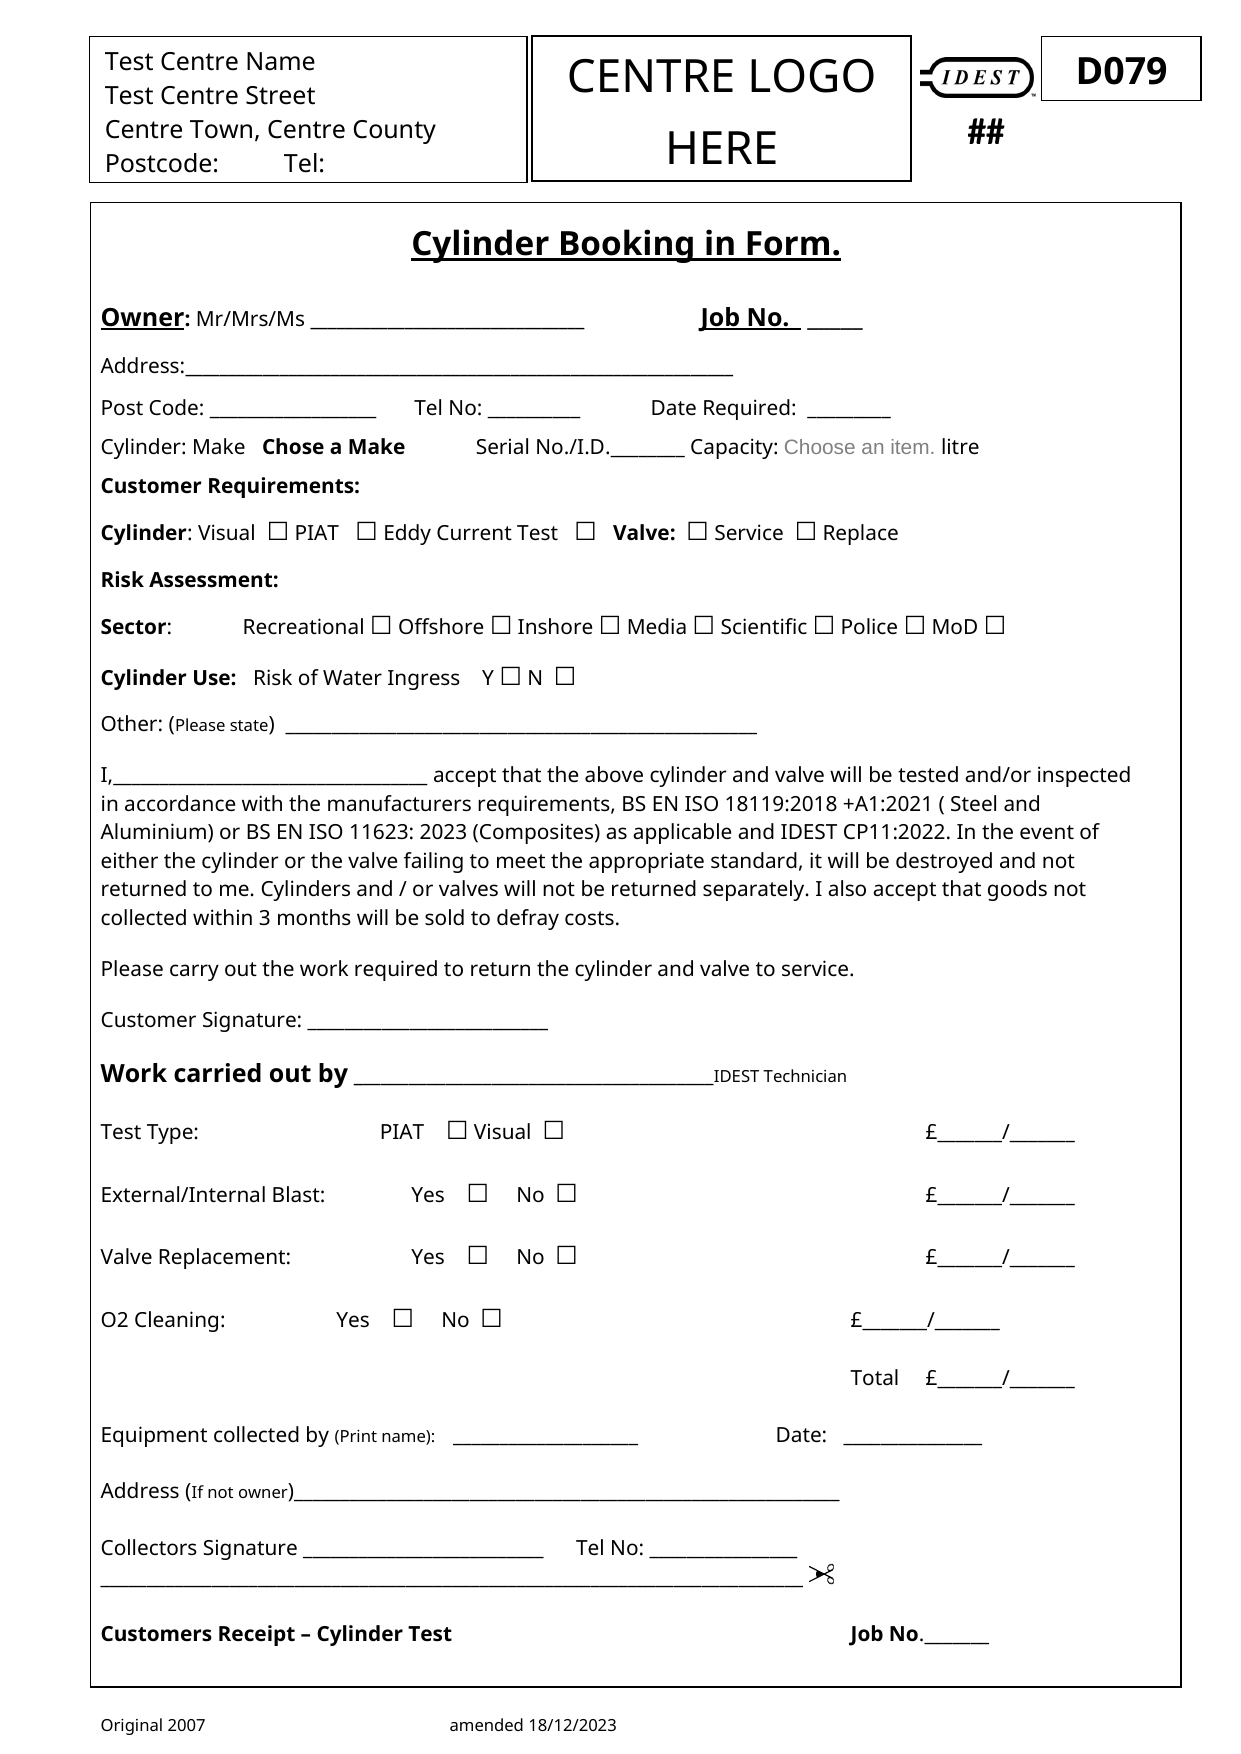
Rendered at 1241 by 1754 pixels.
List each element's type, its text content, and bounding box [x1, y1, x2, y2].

subtitle Total £_______/_______ [100, 1363, 1152, 1391]
subtitle Please carry out the work required to return the cylinder and valve to service. [100, 954, 1152, 982]
subtitle Collectors Signature __________________________ Tel No: ________________ [100, 1533, 1152, 1562]
subtitle Customer Requirements: [100, 471, 1152, 499]
text Post Code: __________________ Tel No: __________ Date Required: _________ [100, 393, 1122, 422]
subtitle Address:________________________________________________________________ [100, 351, 1152, 379]
subtitle Address (If not owner)___________________________________________________________ [100, 1477, 1152, 1505]
subtitle Valve Replacement: Yes No £_______/_______ [100, 1238, 1152, 1272]
subtitle I,__________________________________ accept that the above cylinder and valve will be tested and/or inspected in accordance with the manufacturers requirements, BS EN ISO 18119:2018 +A1:2021 ( Steel and Aluminium) or BS EN ISO 11623: 2023 (Composites) as applicable and IDEST CP11:2022. In the event of either the cylinder or the valve failing to meet the appropriate standard, it will be destroyed and not returned to me. Cylinders and / or valves will not be returned separately. I also accept that goods not collected within 3 months will be sold to defray costs. [100, 761, 1152, 931]
subtitle Equipment collected by (Print name): ____________________ Date: _______________ [100, 1420, 1152, 1448]
subtitle Test Type: PIAT Visual £_______/_______ [100, 1113, 1152, 1147]
text Cylinder: Make Serial No./I.D.________ Capacity: litre [100, 432, 1122, 461]
subtitle Customers Receipt – Cylinder Test Job No._______ [100, 1619, 1152, 1647]
text Cylinder Use: Risk of Water Ingress Y N [100, 658, 1152, 692]
subtitle ____________________________________________________________________________ [100, 1562, 1152, 1590]
text Risk Assessment: [100, 565, 1152, 593]
subtitle O2 Cleaning: Yes No £_______/_______ [100, 1300, 1152, 1334]
subtitle Cylinder: Visual PIAT Eddy Current Test Valve: Service Replace [100, 514, 1152, 548]
subtitle External/Internal Blast: Yes No £_______/_______ [100, 1175, 1152, 1209]
picture [920, 57, 1036, 98]
subtitle Other: (Please state) ___________________________________________________ [100, 709, 1152, 738]
subtitle Owner: Mr/Mrs/Ms ________________________________ Job No._ _____ [100, 300, 1152, 334]
title Cylinder Booking in Form. [100, 220, 1152, 266]
subtitle Work carried out by _______________________________________IDEST Technician [100, 1056, 1152, 1090]
subtitle Customer Signature: __________________________ [100, 1005, 1152, 1033]
text Sector: Recreational Offshore Inshore Media Scientific Police MoD [100, 607, 1152, 641]
